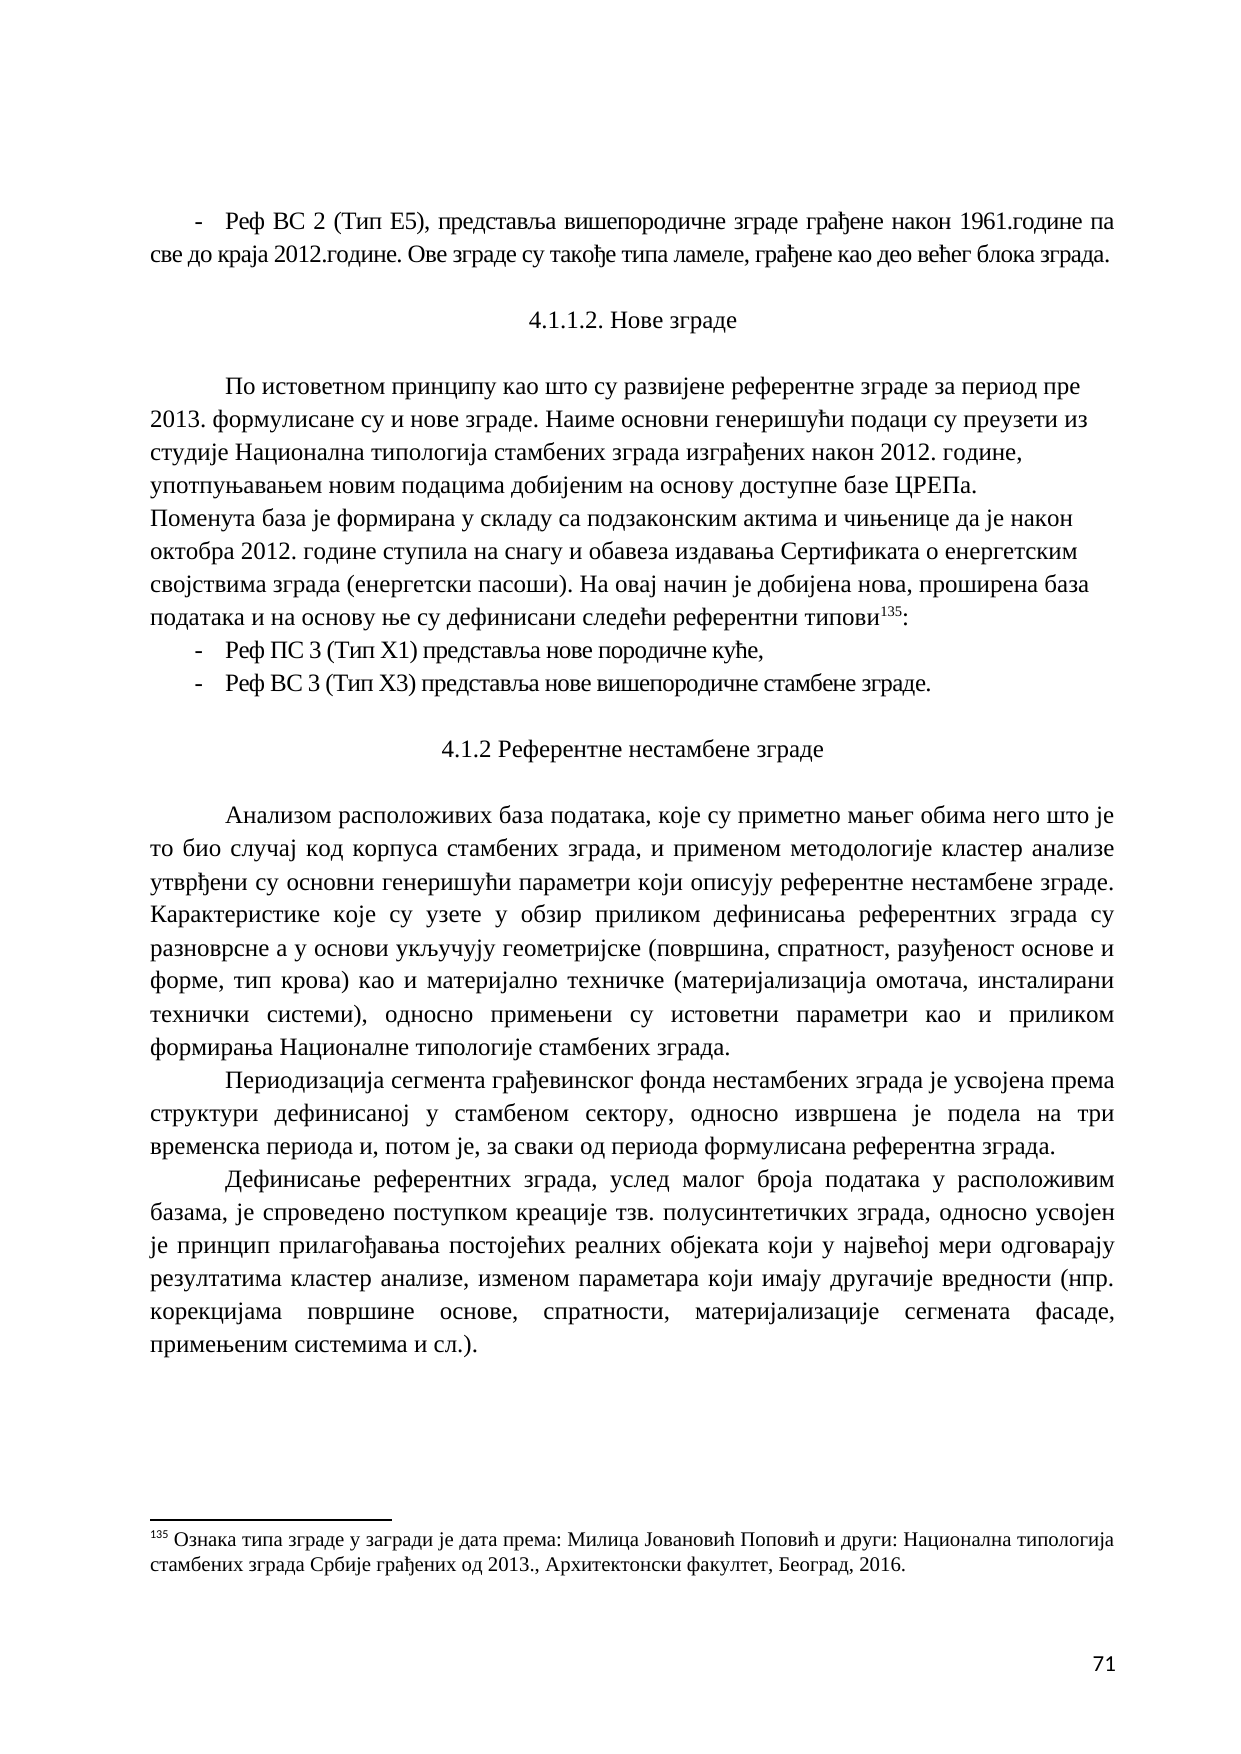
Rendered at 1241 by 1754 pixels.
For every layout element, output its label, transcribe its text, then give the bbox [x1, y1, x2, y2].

list Реф ВС 3 (Тип Х3) представља нове вишепородичне стамбене зграде. [150, 668, 1116, 697]
text По истоветном принципу као што су развијене референтне зграде за период пре 2013. формулисане су и нове зграде. Наиме основни генеришући подаци су преузети из студије Национална типологија стамбених зграда изграђених након 2012. године, употпуњавањем новим подацима добијеним на основу доступне базе ЦРЕПа. [150, 371, 1116, 499]
text Поменута база је формирана у складу са подзаконским актима и чињенице да је након октобра 2012. године ступила на снагу и обавеза издавања Сертификата о енергетским својствима зграда (енергетски пасоши). На овај начин је добијена нова, проширена база података и на основу ње су дефинисани следећи референтни типови: [150, 503, 1116, 631]
text Периодизација сегмента грађевинског фонда нестамбених зграда је усвојена према структури дефинисаној у стамбеном сектору, односно извршена је подела на три временска периода и, потом је, за сваки од периода формулисана референтна зграда. [150, 1065, 1116, 1159]
subtitle 4.1.2 Референтне нестамбене зграде [150, 734, 1116, 763]
text Дефинисање референтних зграда, услед малог броја података у расположивим базама, је спроведено поступком креације тзв. полусинтетичких зграда, односно усвојен је принцип прилагођавања постојећих реалних објеката који у највећој мери одговарају резултатима кластер анализе, изменом параметара који имају другачије вредности (нпр. корекцијама површине основе, спратности, материјализације сегмената фасаде, примењеним системима и сл.). [150, 1164, 1116, 1358]
list Реф ПС 3 (Тип Х1) представља нове породичне куће, [150, 635, 1116, 664]
text Анализом расположивих база података, које су приметно мањег обима него што је то био случај код корпуса стамбених зграда, и применом методологије кластер анализе утврђени су основни генеришући параметри који описују референтне нестамбене зграде. Карактеристике које су узете у обзир приликом дефинисања референтних зграда су разноврсне а у основи укључују геометријске (површина, спратност, разуђеност основе и форме, тип крова) као и материјално техничке (материјализација омотача, инсталирани технички системи), односно примењени су истоветни параметри као и приликом формирања Националне типологије стамбених зграда. [150, 801, 1116, 1060]
subtitle 4.1.1.2. Нове зграде [150, 305, 1116, 334]
list Реф ВС 2 (Тип E5), представља вишепородичне зграде грађене након 1961.године па све до краја 2012.године. Ове зграде су такође типа ламеле, грађене као део већег блока зграда. [150, 206, 1116, 268]
